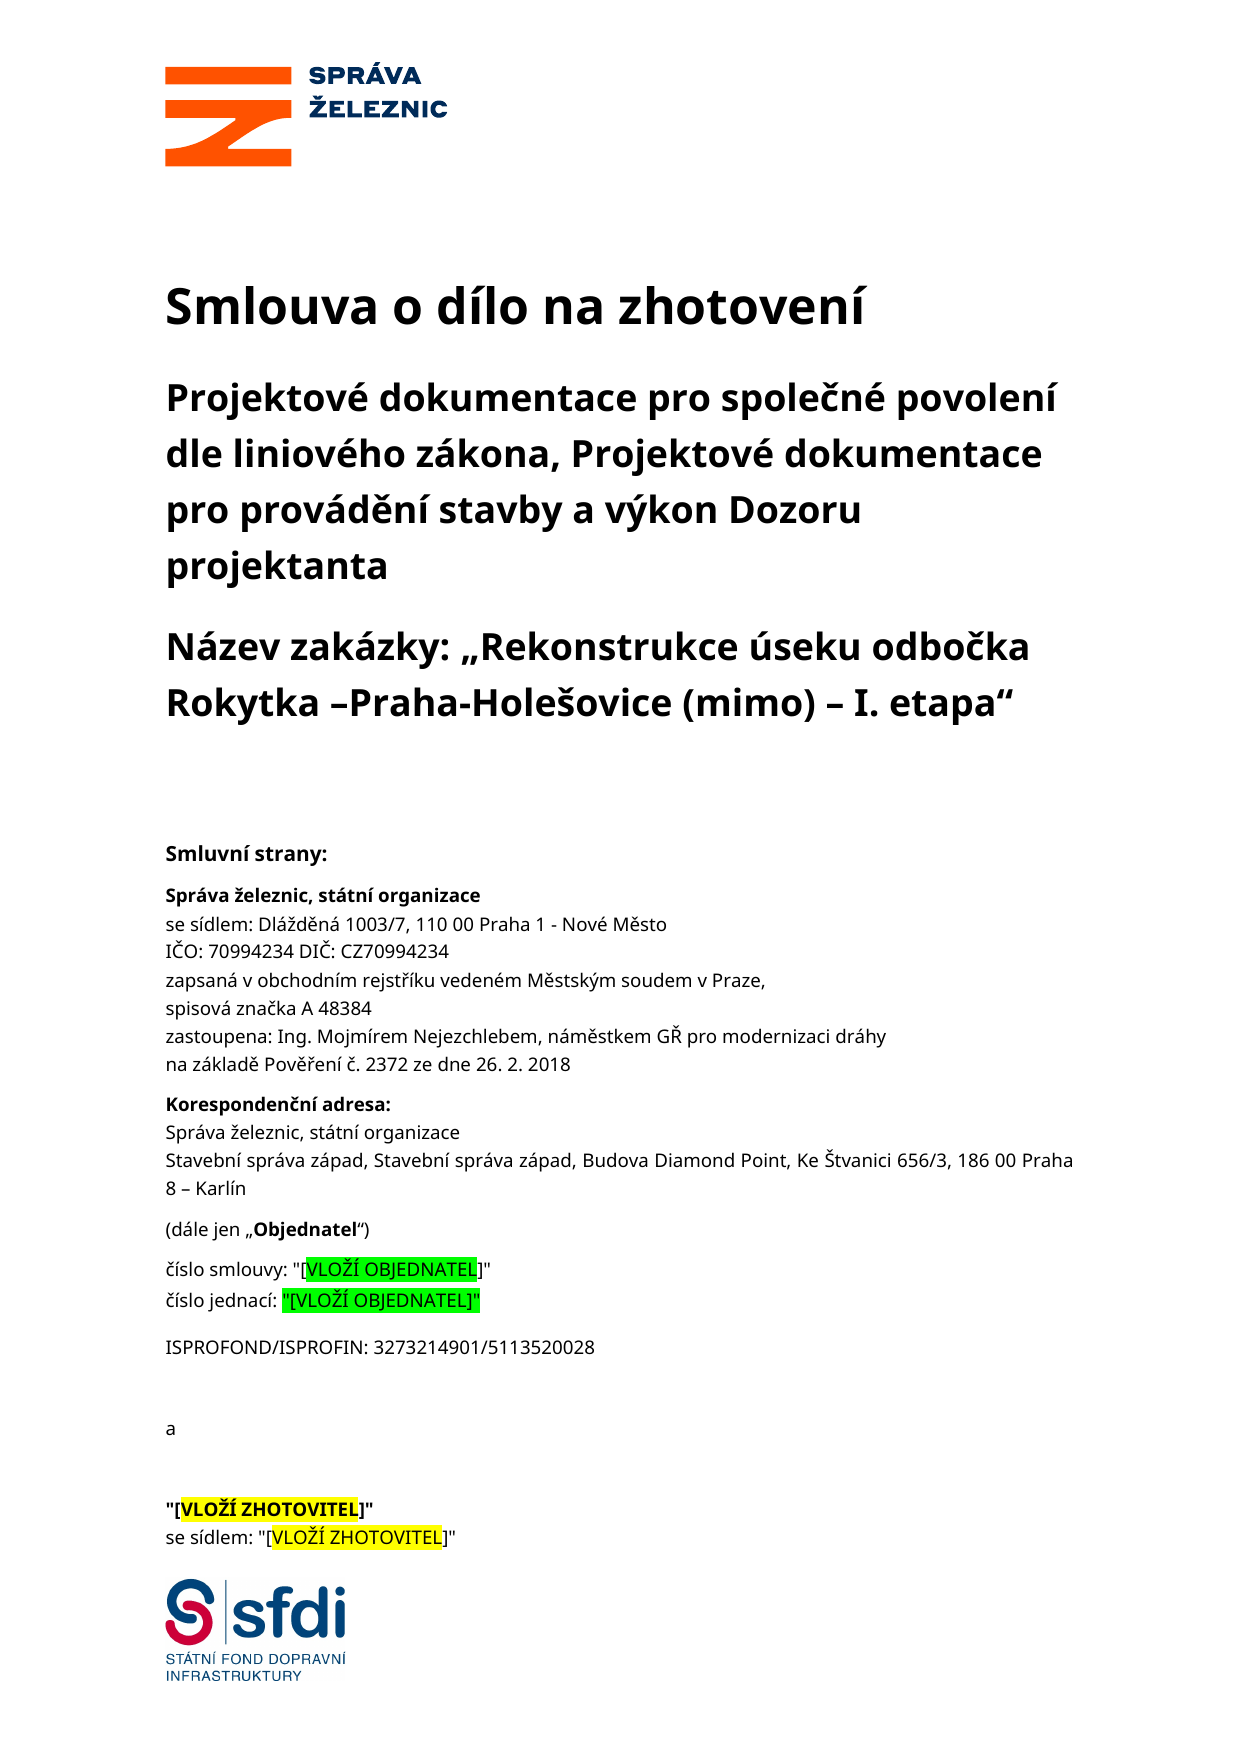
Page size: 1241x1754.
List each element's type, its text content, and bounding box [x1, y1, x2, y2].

text a [165, 1416, 1075, 1441]
text Správa železnic, státní organizace [165, 1119, 1075, 1145]
picture [165, 1577, 346, 1681]
text se sídlem: "[VLOŽÍ ZHOTOVITEL]" [442, 1525, 1075, 1550]
text Korespondenční adresa: [165, 1091, 1075, 1117]
text Stavební správa západ, Stavební správa západ, Budova Diamond Point, Ke Štvanici 656/3, 186 00 Praha 8 – Karlín [165, 1147, 1075, 1201]
text číslo jednací: "[VLOŽÍ OBJEDNATEL]" [165, 1284, 1075, 1314]
text zapsaná v obchodním rejstříku vedeném Městským soudem v Praze, [165, 967, 1075, 992]
text Název zakázky: [165, 621, 1075, 728]
text na základě Pověření č. 2372 ze dne 26. 2. 2018 [165, 1051, 1075, 1076]
text (dále jen „Objednatel“) [165, 1216, 1075, 1242]
text "[VLOŽÍ ZHOTOVITEL]" [358, 1497, 1075, 1522]
text Smlouva o dílo na zhotovení [165, 271, 1075, 339]
text číslo smlouvy: "[VLOŽÍ OBJEDNATEL]" [477, 1257, 1075, 1282]
text zastoupena: Ing. Mojmírem Nejezchlebem, náměstkem GŘ pro modernizaci dráhy [165, 1023, 1075, 1048]
text Smluvní strany: [165, 839, 1075, 867]
text se sídlem: "[VLOŽÍ ZHOTOVITEL]" [165, 1525, 272, 1550]
text ISPROFOND/ISPROFIN: 3273214901/5113520028 [165, 1334, 1075, 1360]
text IČO: 70994234 DIČ: CZ70994234 [165, 939, 1075, 964]
text spisová značka A 48384 [165, 995, 1075, 1020]
text Správa železnic, státní organizace [165, 883, 1075, 908]
text číslo smlouvy: "[VLOŽÍ OBJEDNATEL]" [165, 1257, 306, 1282]
text Projektové dokumentace pro společné povolení dle liniového zákona, Projektové dokumentace pro provádění stavby a výkon Dozoru projektanta [165, 371, 1075, 591]
text se sídlem: Dlážděná 1003/7, 110 00 Praha 1 - Nové Město [165, 911, 1075, 936]
